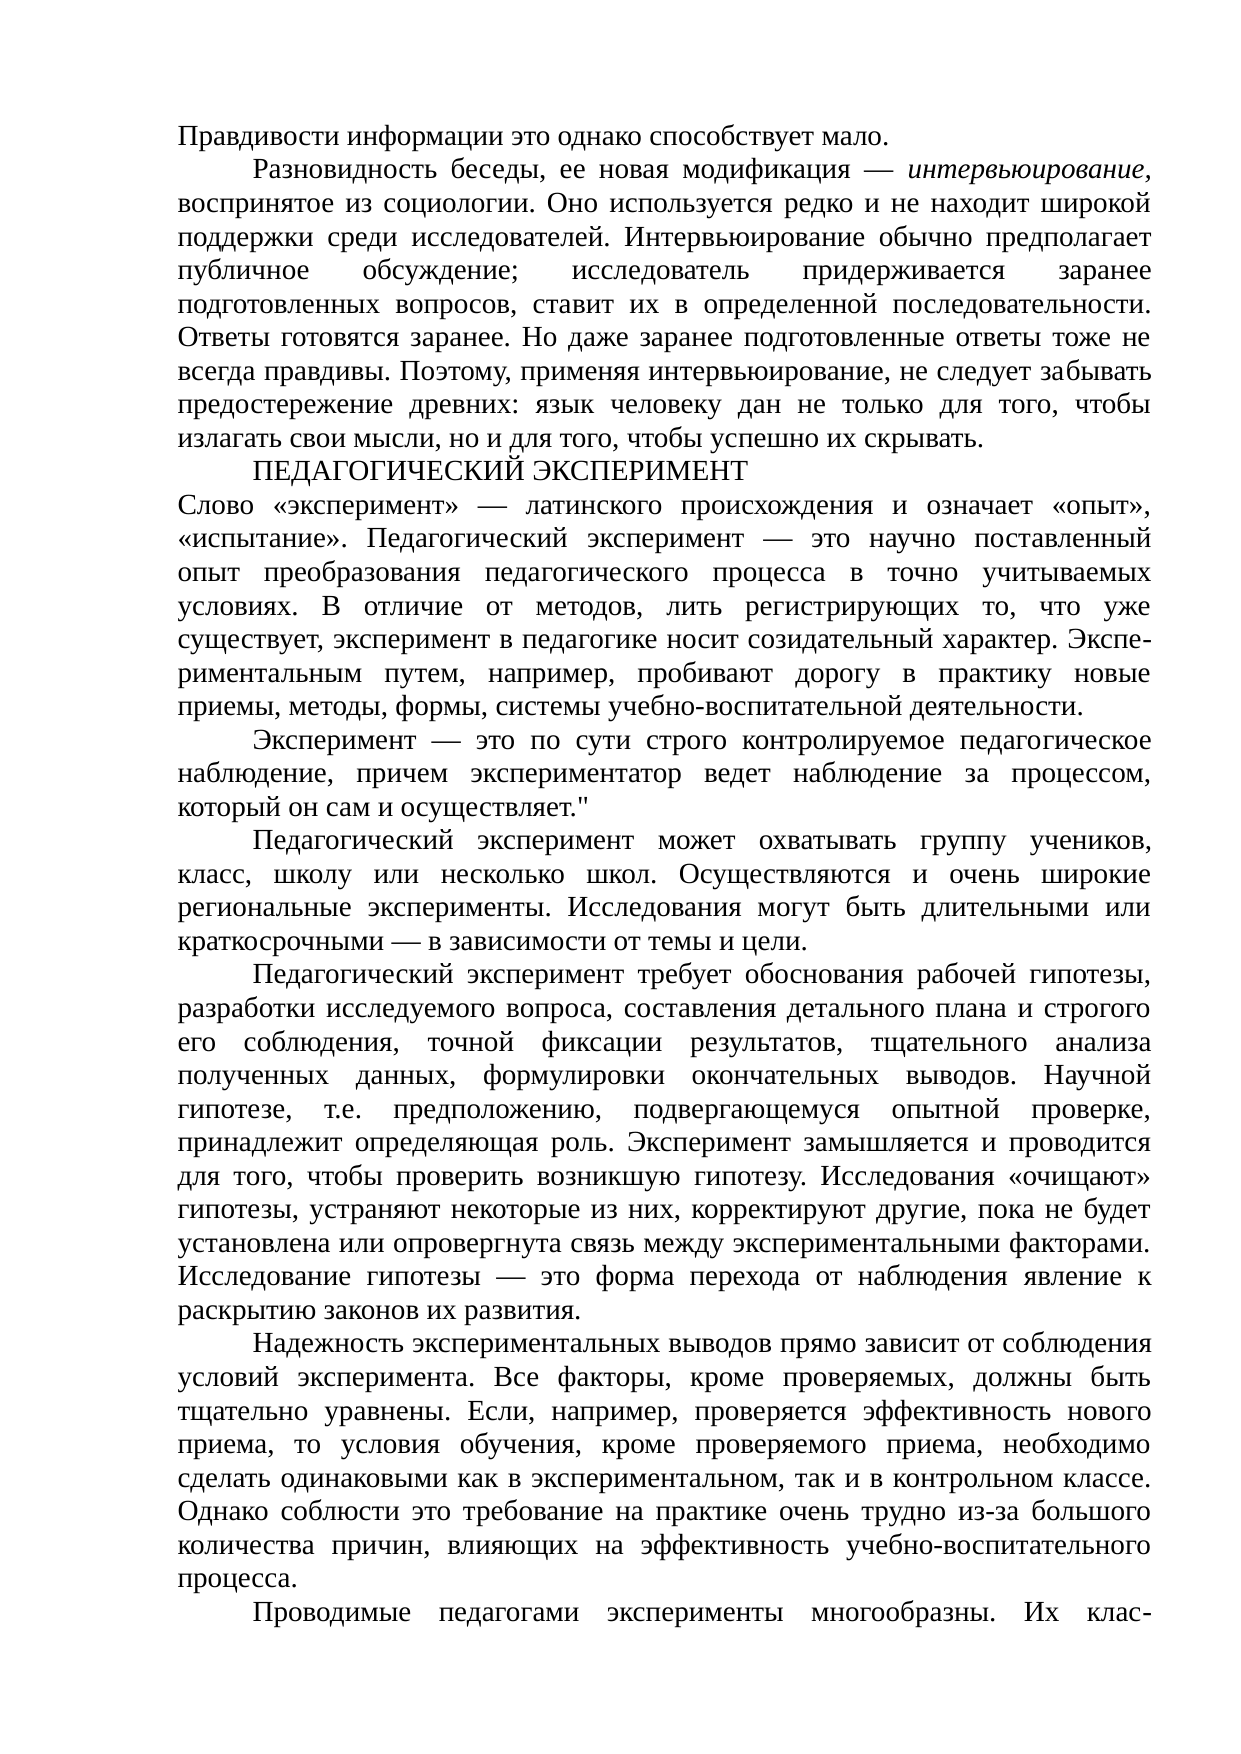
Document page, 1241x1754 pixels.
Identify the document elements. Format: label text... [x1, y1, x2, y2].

text Надежность экспериментальных выводов прямо зависит от соблюдения условий эксперимента. Все факторы, кроме проверяемых, должны быть тщательно уравнены. Если, например, проверяется эффективность нового приема, то условия обучения, кроме проверяемого приема, необходимо сделать одинаковыми как в экспериментальном, так и в контрольном классе. Однако соблюсти это требование на практике очень трудно из-за большого количества причин, влияющих на эффективность учебно-воспитательного процесса. [177, 1326, 1152, 1594]
text Слово «эксперимент» — латинского происхождения и означает «опыт», «испытание». Педагогический эксперимент — это научно поставленный опыт преобразования педагогического процесса в точно учитываемых условиях. В отличие от методов, лить регистрирующих то, что уже существует, эксперимент в педагогике носит созидательный характер. Экспериментальным путем, например, пробивают дорогу в практику новые приемы, методы, формы, системы учебно-воспитательной деятельности. [177, 487, 1152, 722]
text Разновидность беседы, ее новая модификация — интервьюирование, воспринятое из социологии. Оно используется редко и не находит широкой поддержки среди исследователей. Интервьюирование обычно предполагает публичное обсуждение; исследователь придерживается заранее подготовленных вопросов, ставит их в определенной последовательности. Ответы готовятся заранее. Но даже заранее подготовленные ответы тоже не всегда правдивы. Поэтому, применяя интервьюирование, не следует забывать предостережение древних: язык человеку дан не только для того, чтобы излагать свои мысли, но и для того, чтобы успешно их скрывать. [177, 152, 1152, 453]
text ПЕДАГОГИЧЕСКИЙ ЭКСПЕРИМЕНТ [177, 453, 1152, 487]
text Педагогический эксперимент требует обоснования рабочей гипотезы, разработки исследуемого вопроса, составления детального плана и строгого его соблюдения, точной фиксации результатов, тщательного анализа полученных данных, формулировки окончательных выводов. Научной гипотезе, т.е. предположению, подвергающемуся опытной проверке, принадлежит определяющая роль. Эксперимент замышляется и проводится для того, чтобы проверить возникшую гипотезу. Исследования «очищают» гипотезы, устраняют некоторые из них, корректируют другие, пока не будет установлена или опровергнута связь между экспериментальными факторами. Исследование гипотезы — это форма перехода от наблюдения явление к раскрытию законов их развития. [177, 957, 1152, 1326]
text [177, 1594, 1152, 1627]
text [177, 118, 1152, 152]
text Эксперимент — это по сути строго контролируемое педагогическое наблюдение, причем экспериментатор ведет наблюдение за процессом, который он сам и осуществляет." [177, 722, 1152, 822]
text Педагогический эксперимент может охватывать группу учеников, класс, школу или несколько школ. Осуществляются и очень широкие региональные эксперименты. Исследования могут быть длительными или краткосрочными — в зависимости от темы и цели. [177, 822, 1152, 957]
